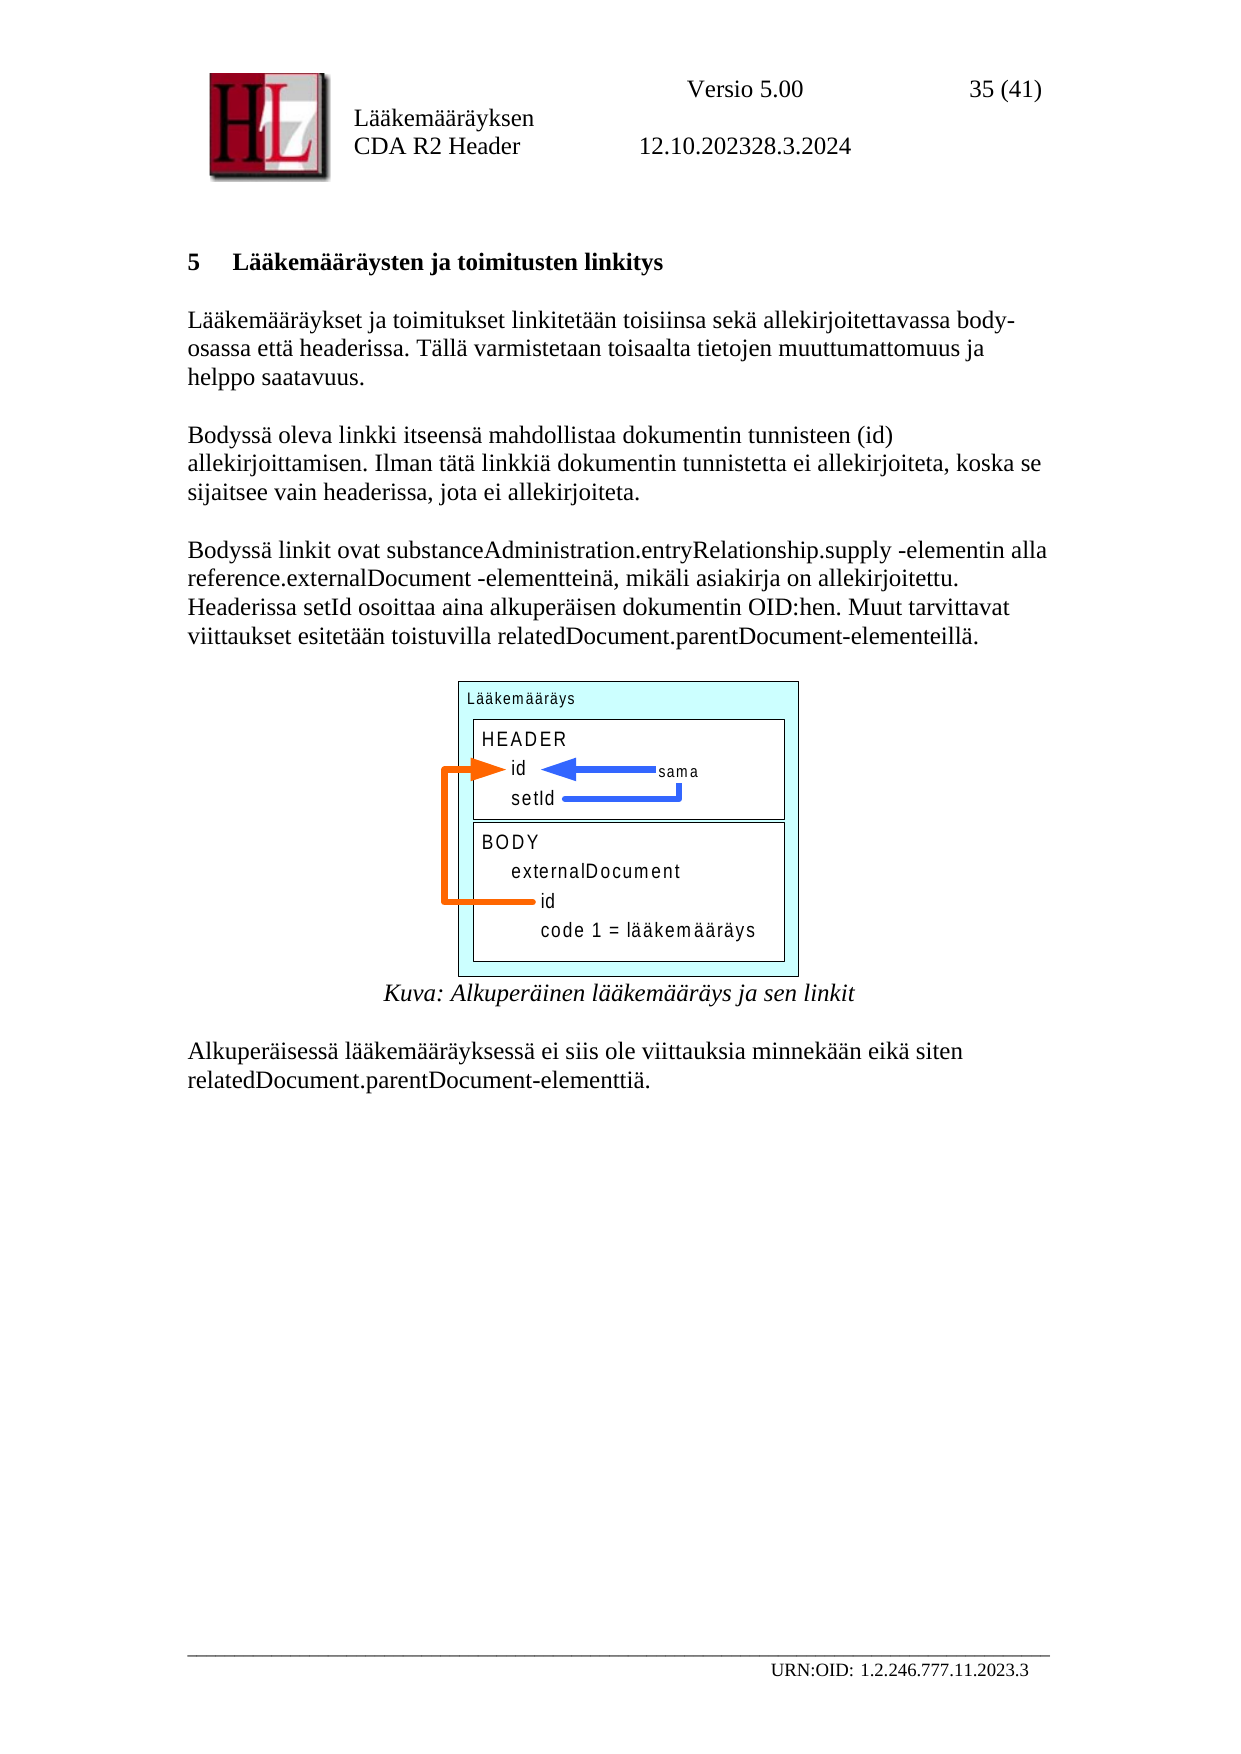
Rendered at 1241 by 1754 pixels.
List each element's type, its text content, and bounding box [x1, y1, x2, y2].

text Lääkemääräykset ja toimitukset linkitetään toisiinsa sekä allekirjoitettavassa body-osassa että headerissa. Tällä varmistetaan toisaalta tietojen muuttumattomuus ja helppo saatavuus. [187, 305, 1053, 391]
text Alkuperäisessä lääkemääräyksessä ei siis ole viittauksia minnekään eikä siten relatedDocument.parentDocument-elementtiä. [187, 1036, 1053, 1093]
text Bodyssä oleva linkki itseensä mahdollistaa dokumentin tunnisteen (id) allekirjoittamisen. Ilman tätä linkkiä dokumentin tunnistetta ei allekirjoiteta, koska se sijaitsee vain headerissa, jota ei allekirjoiteta. [187, 420, 1053, 506]
text Headerissa setId osoittaa aina alkuperäisen dokumentin OID:hen. Muut tarvittavat viittaukset esitetään toistuvilla relatedDocument.parentDocument-elementeillä. [187, 592, 1053, 650]
text Kuva: Alkuperäinen lääkemääräys ja sen linkit [187, 978, 1053, 1007]
subtitle Lääkemääräysten ja toimitusten linkitys [187, 247, 1053, 276]
text Bodyssä linkit ovat substanceAdministration.entryRelationship.supply -elementin alla reference.externalDocument -elementteinä, mikäli asiakirja on allekirjoitettu. [187, 535, 1053, 592]
picture [209, 73, 332, 182]
